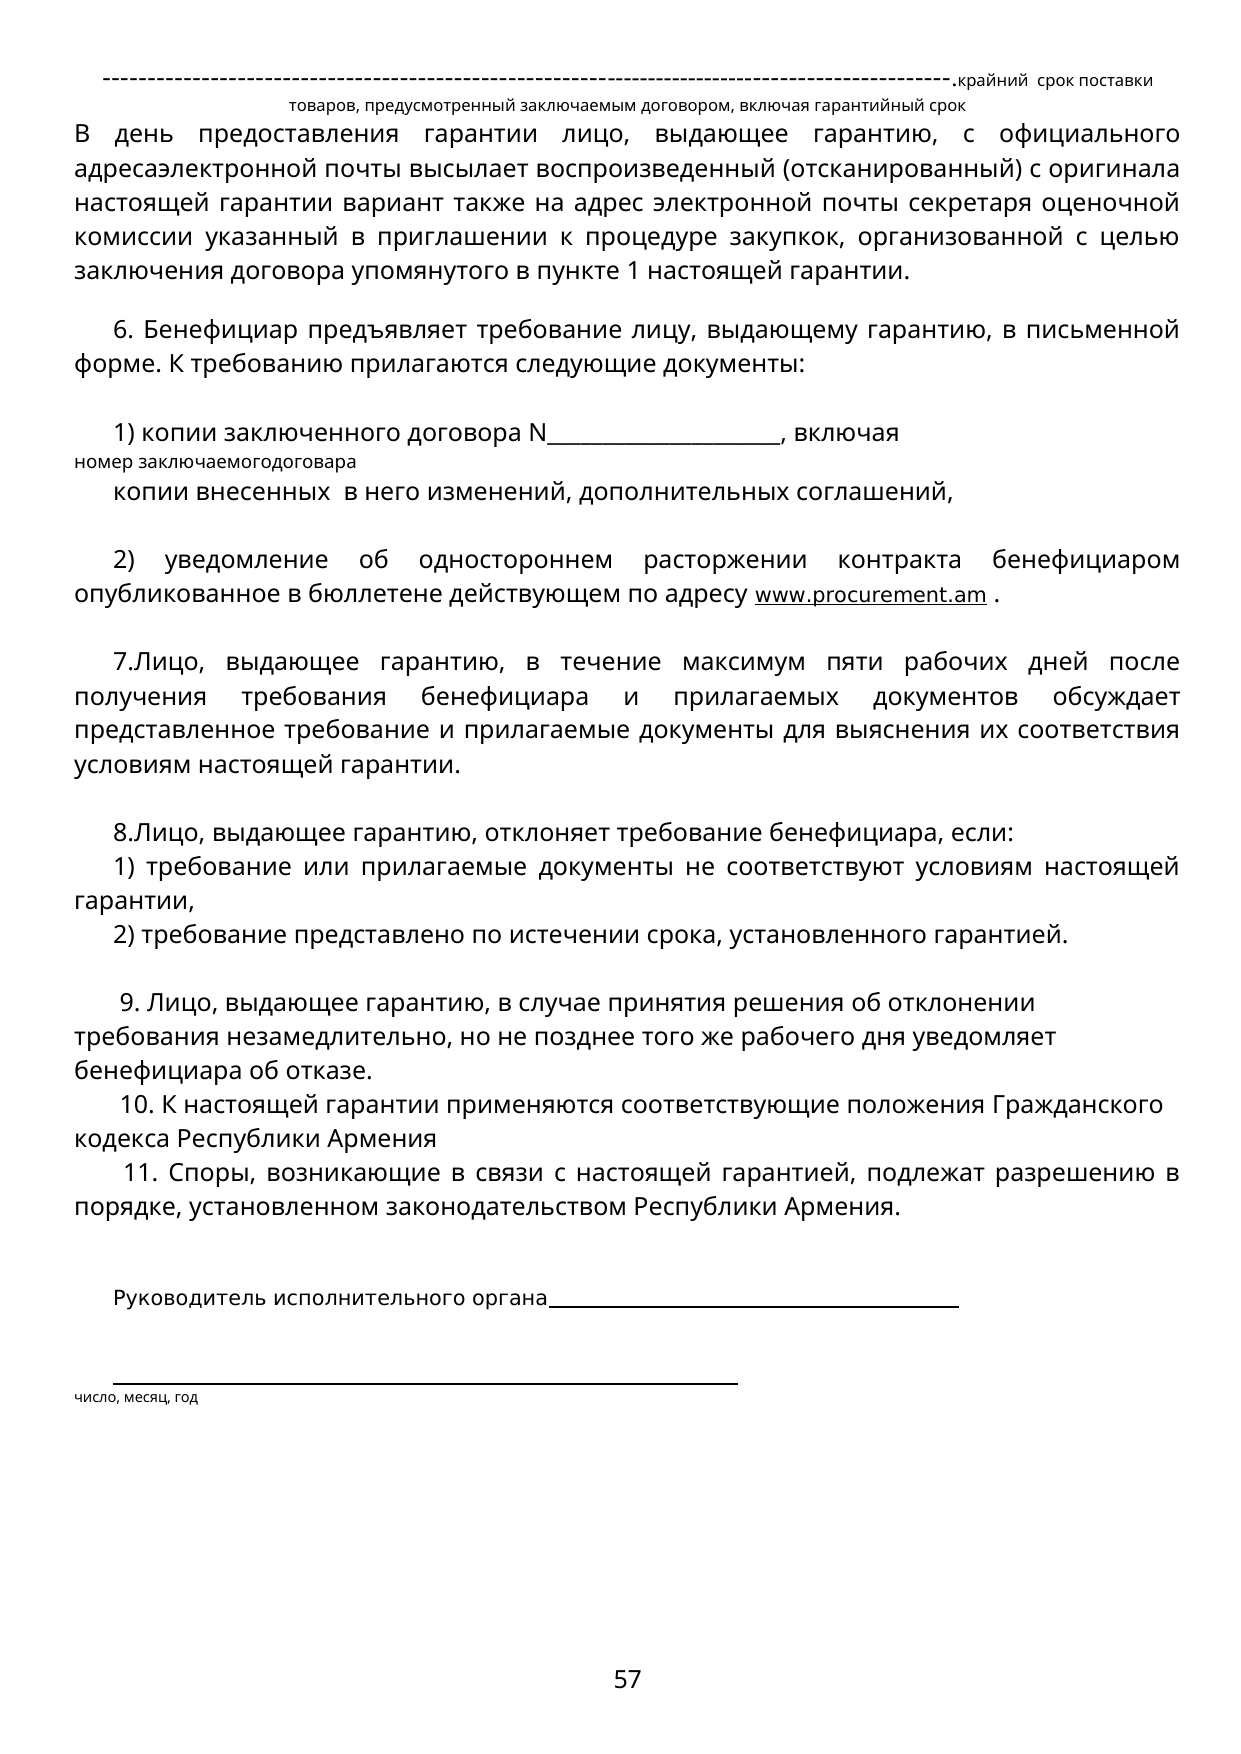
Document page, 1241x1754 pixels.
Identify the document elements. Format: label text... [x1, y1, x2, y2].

text 7.Лицо, выдающее гарантию, в течение максимум пяти рабочих дней после получения требования бенефициара и прилагаемых документов обсуждает представленное требование и прилагаемые документы для выяснения их соответствия условиям настоящей гарантии. [74, 644, 1181, 780]
text 1) копии заключенного договора N_____________________, включая [74, 414, 1181, 448]
text ------------------------------------------------------------------------------------------------.крайний срок поставки товаров, предусмотренный заключаемым договором, включая гарантийный срок [74, 59, 1181, 116]
text 2) уведомление об одностороннем расторжении контракта бенефициаром опубликованное в бюллетене действующем по адресу www.procurement.am . [74, 542, 1181, 610]
text 8.Лицо, выдающее гарантию, отклоняет требование бенефициара, если: [74, 814, 1181, 848]
text 11. Споры, возникающие в связи с настоящей гарантией, подлежат разрешению в порядке, установленном законодательством Республики Армения. [74, 1155, 1181, 1223]
text число, месяц, год [74, 1387, 1181, 1421]
text 9. Лицо, выдающее гарантию, в случае принятия решения об отклонении требования незамедлительно, но не позднее того же рабочего дня уведомляет бенефициара об отказе. [74, 985, 1181, 1087]
text Руководитель исполнительного органа [74, 1286, 1181, 1310]
text В день предоставления гарантии лицо, выдающее гарантию, с официального адресаэлектронной почты высылает воспроизведенный (отсканированный) с оригинала настоящей гарантии вариант также на адрес электронной почты секретаря оценочной комиссии указанный в приглашении к процедуре закупкок, организованной с целью заключения договора упомянутого в пункте 1 настоящей гарантии. [74, 116, 1181, 286]
text номер заключаемогодоговара [74, 448, 1181, 474]
text 6. Бенефициар предъявляет требование лицу, выдающему гарантию, в письменной форме. К требованию прилагаются следующие документы: [74, 312, 1181, 380]
text копии внесенных в него изменений, дополнительных соглашений, [74, 474, 1181, 508]
text 1) требование или прилагаемые документы не соответствуют условиям настоящей гарантии, [74, 848, 1181, 917]
text 10. К настоящей гарантии применяются соответствующие положения Гражданского кодекса Республики Армения [74, 1087, 1181, 1155]
text 2) требование представлено по истечении срока, установленного гарантией. [74, 917, 1181, 951]
